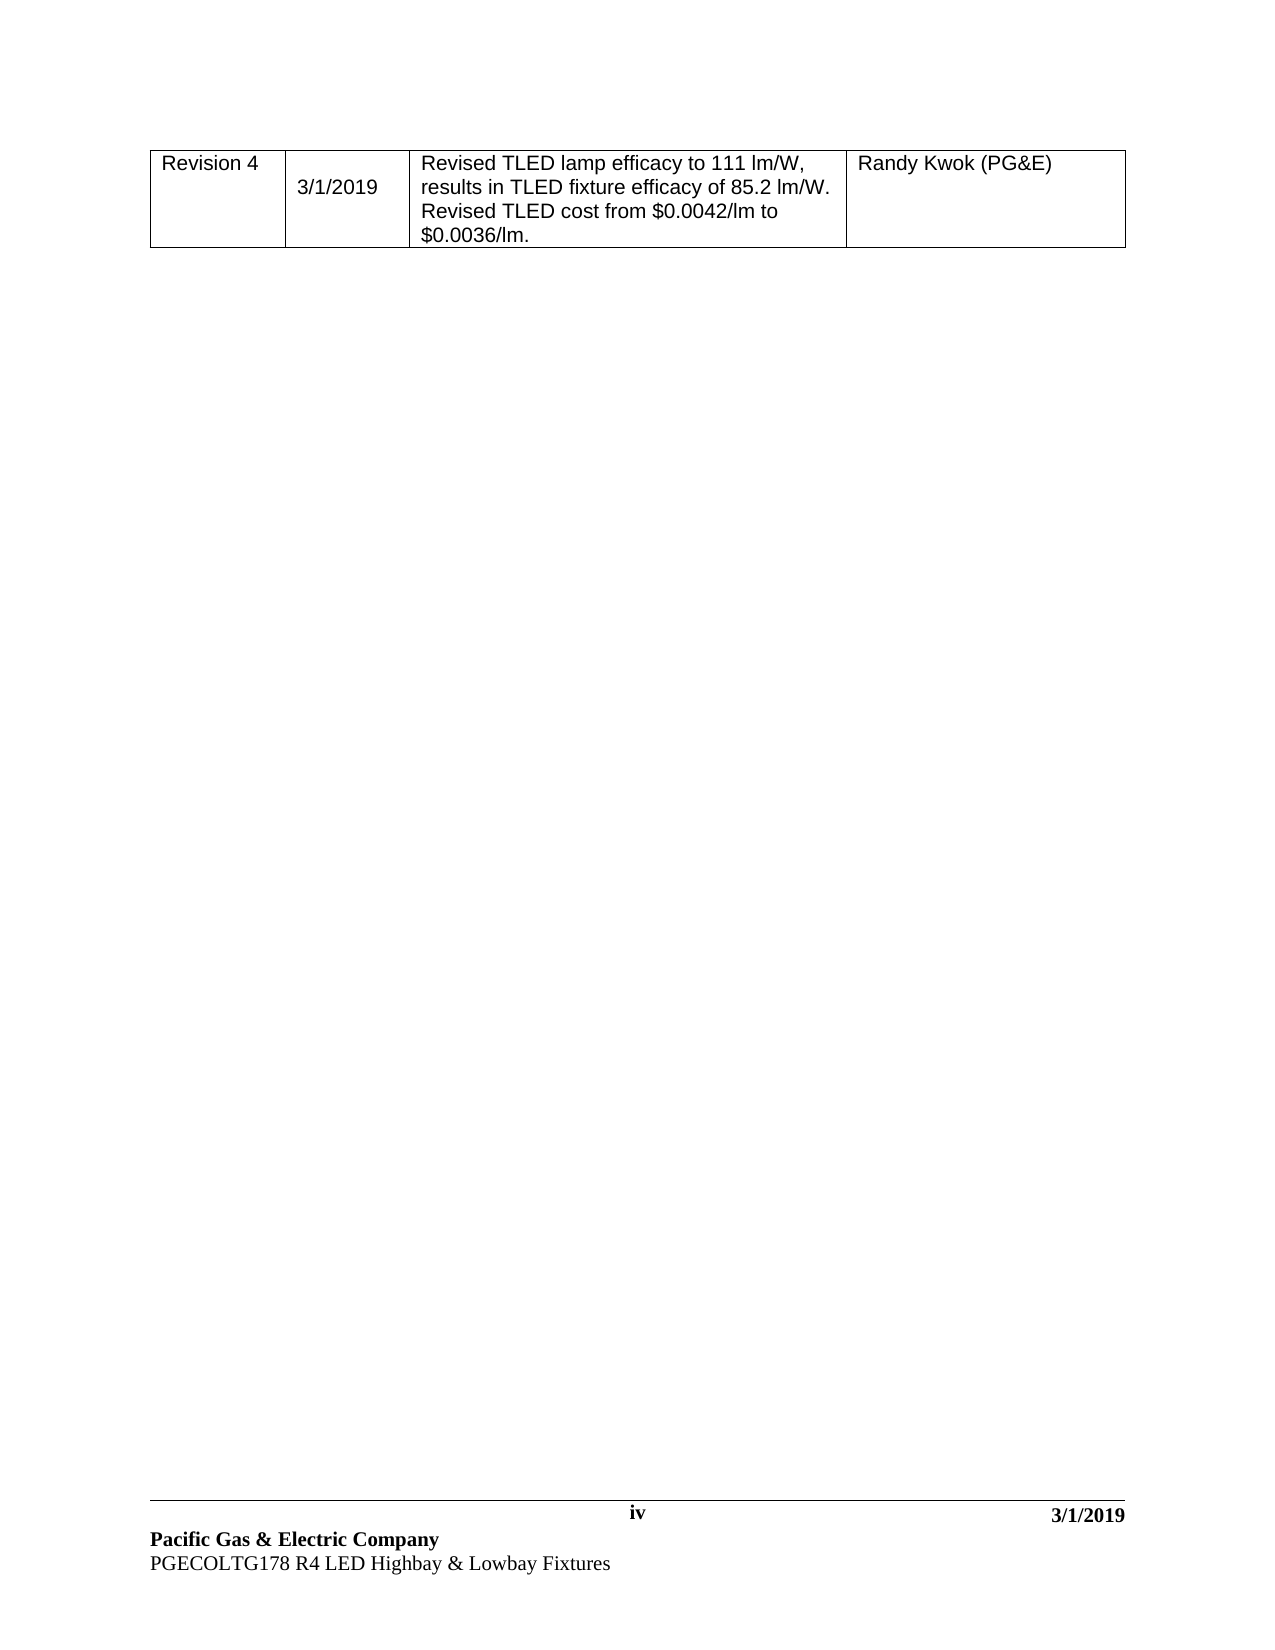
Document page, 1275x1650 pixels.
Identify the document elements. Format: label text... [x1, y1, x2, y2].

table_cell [151, 151, 285, 247]
table_cell 12/31/2018 3/1/2019 [286, 151, 409, 247]
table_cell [410, 151, 846, 247]
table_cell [847, 151, 1125, 247]
